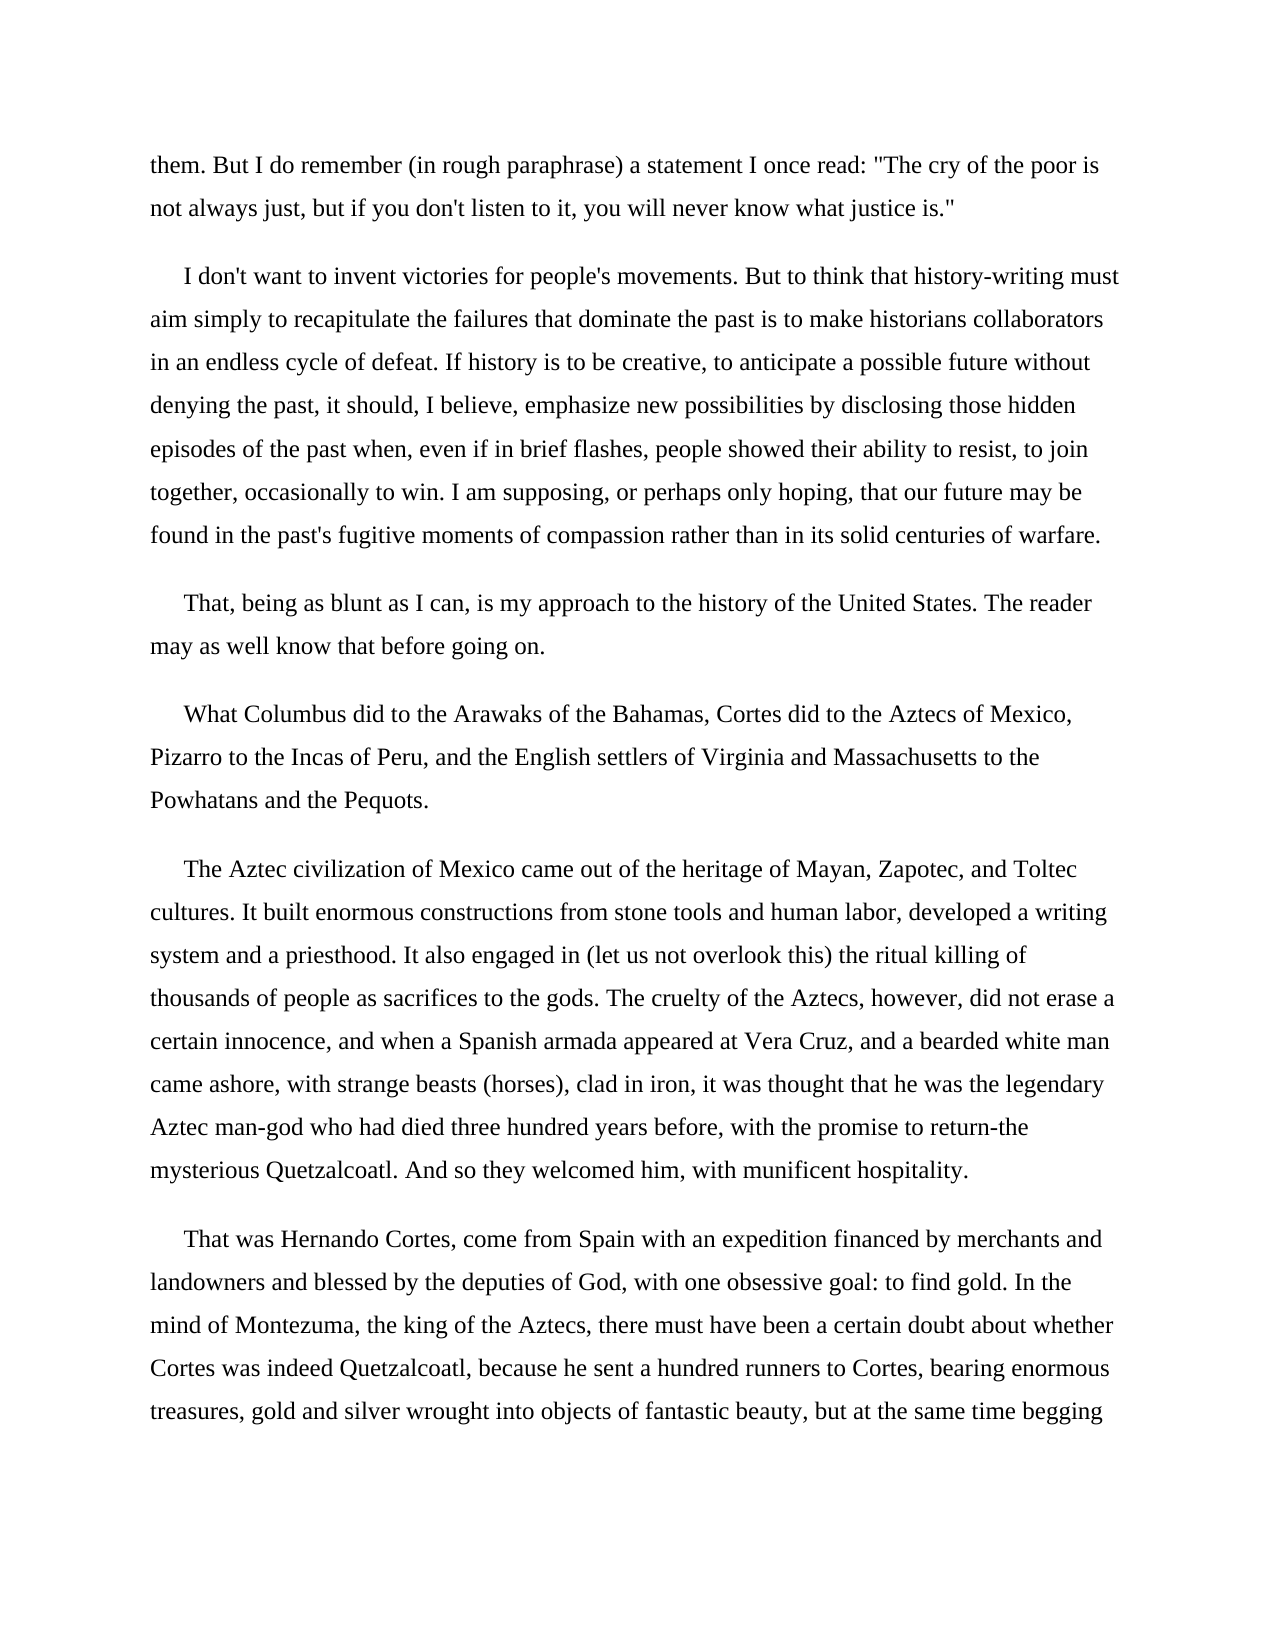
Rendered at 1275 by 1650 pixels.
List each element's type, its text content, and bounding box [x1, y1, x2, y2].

text The Aztec civilization of Mexico came out of the heritage of Mayan, Zapotec, and Toltec cultures. It built enormous constructions from stone tools and human labor, developed a writing system and a priesthood. It also engaged in (let us not overlook this) the ritual killing of thousands of people as sacrifices to the gods. The cruelty of the Aztecs, however, did not erase a certain innocence, and when a Spanish armada appeared at Vera Cruz, and a bearded white man came ashore, with strange beasts (horses), clad in iron, it was thought that he was the legendary Aztec man-god who had died three hundred years before, with the promise to return-the mysterious Quetzalcoatl. And so they welcomed him, with munificent hospitality. [150, 854, 1125, 1184]
text What Columbus did to the Arawaks of the Bahamas, Cortes did to the Aztecs of Mexico, Pizarro to the Incas of Peru, and the English settlers of Virginia and Massachusetts to the Powhatans and the Pequots. [150, 699, 1125, 814]
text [150, 1224, 1125, 1425]
text I don't want to invent victories for people's movements. But to think that history-writing must aim simply to recapitulate the failures that dominate the past is to make historians collaborators in an endless cycle of defeat. If history is to be creative, to anticipate a possible future without denying the past, it should, I believe, emphasize new possibilities by disclosing those hidden episodes of the past when, even if in brief flashes, people showed their ability to resist, to join together, occasionally to win. I am supposing, or perhaps only hoping, that our future may be found in the past's fugitive moments of compassion rather than in its solid centuries of warfare. [150, 261, 1125, 549]
text That, being as blunt as I can, is my approach to the history of the United States. The reader may as well know that before going on. [150, 588, 1125, 660]
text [150, 150, 1125, 222]
